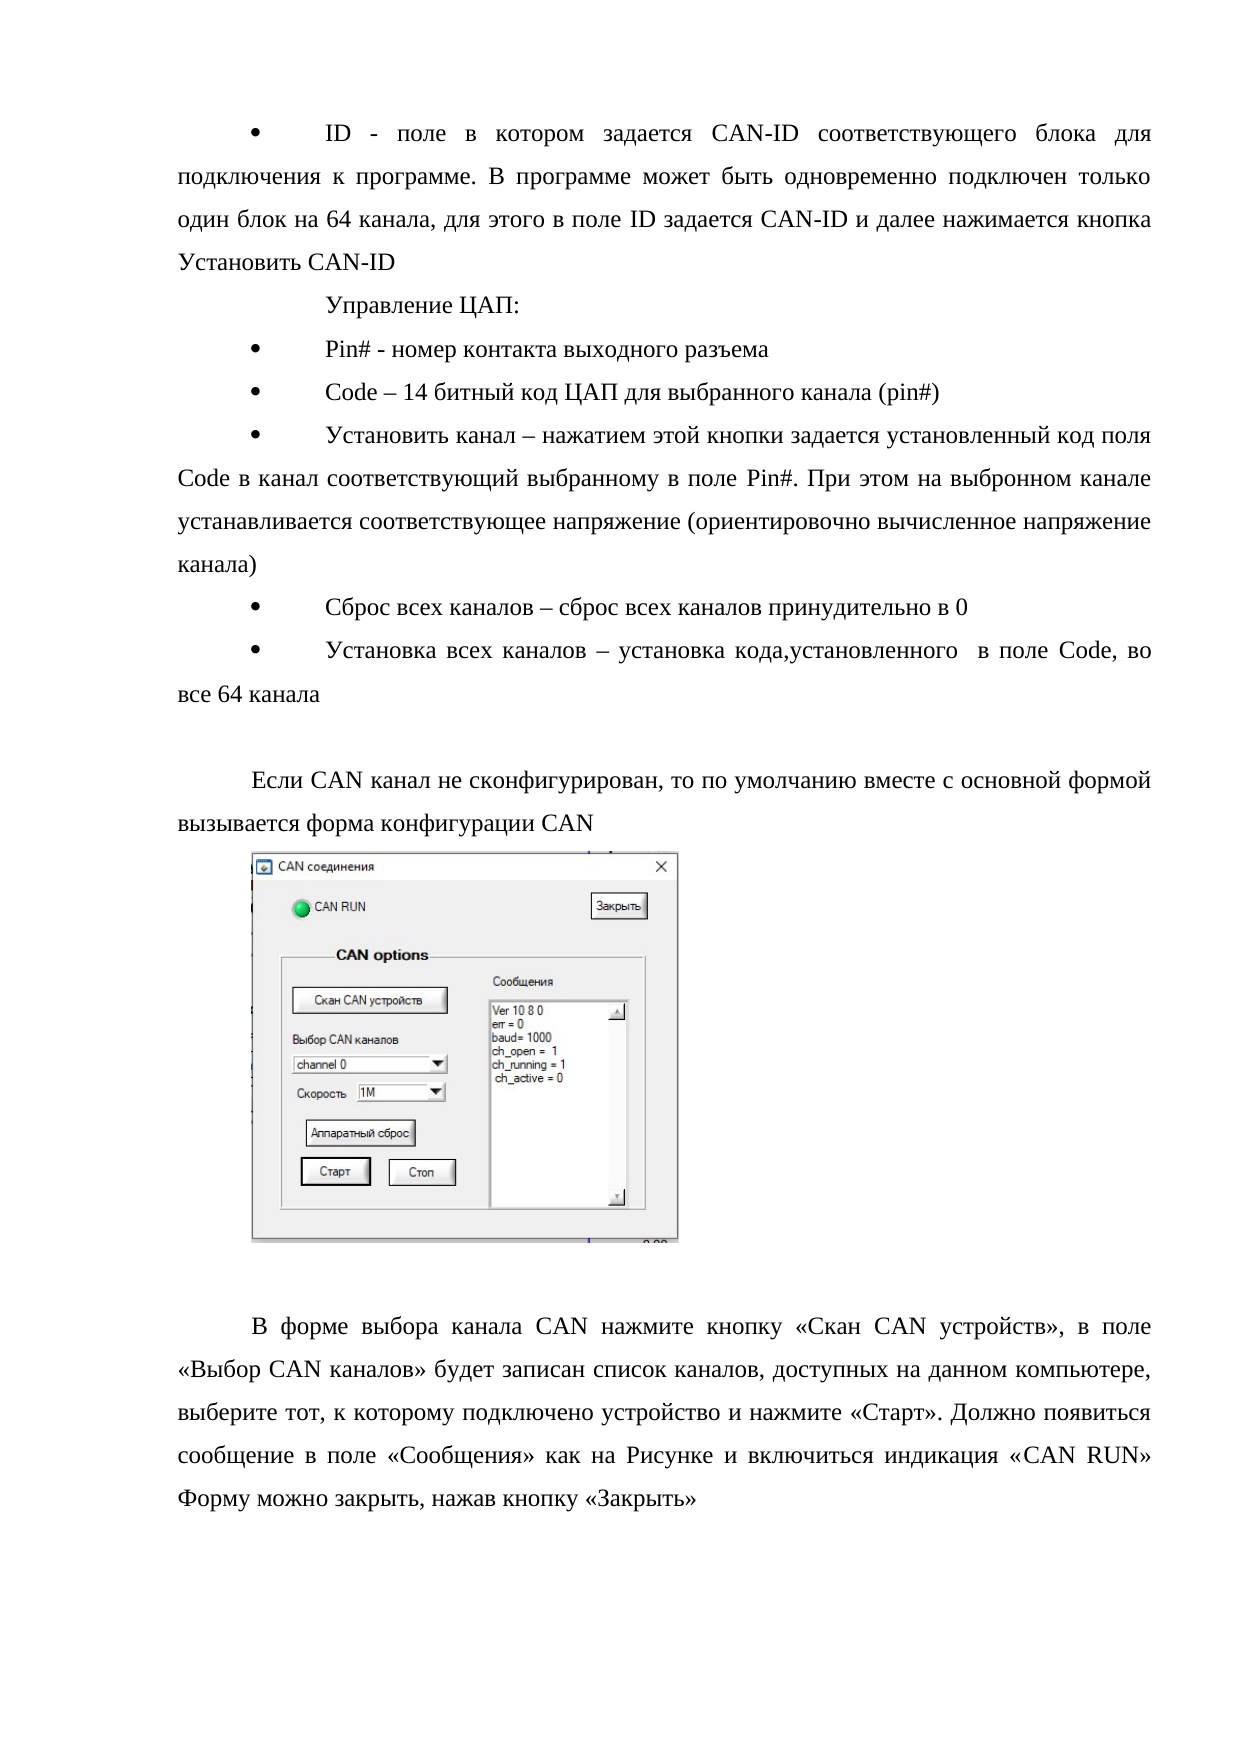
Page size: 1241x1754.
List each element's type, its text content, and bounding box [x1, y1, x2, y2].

list Установка всех каналов – установка кода,установленного в поле Code, во все 64 канала [177, 636, 1152, 707]
list Pin# - номер контакта выходного разъема [177, 334, 1152, 362]
text Если CAN канал не сконфигурирован, то по умолчанию вместе с основной формой вызывается форма конфигурации CAN [177, 765, 1152, 837]
list Установить канал – нажатием этой кнопки задается установленный код поля Code в канал соответствующий выбранному в поле Pin#. При этом на выбронном канале устанавливается соответствующее напряжение (ориентировочно вычисленное напряжение канала) [177, 420, 1152, 578]
text Управление ЦАП: [251, 291, 1152, 319]
list Code – 14 битный код ЦАП для выбранного канала (pin#) [177, 377, 1152, 406]
list Сброс всех каналов – сброс всех каналов принудительно в 0 [177, 592, 1152, 621]
picture [251, 851, 679, 1243]
text В форме выбора канала CAN нажмите кнопку «Скан CAN устройств», в поле «Выбор CAN каналов» будет записан список каналов, доступных на данном компьютере, выберите тот, к которому подключено устройство и нажмите «Старт». Должно появиться сообщение в поле «Сообщения» как на Рисунке и включиться индикация «CAN RUN» Форму можно закрыть, нажав кнопку «Закрыть» [177, 1311, 1152, 1512]
list ID - поле в котором задается CAN-ID соответствующего блока для подключения к программе. В программе может быть одновременно подключен только один блок на 64 канала, для этого в поле ID задается CAN-ID и далее нажимается кнопка Установить CAN-ID [177, 118, 1152, 276]
